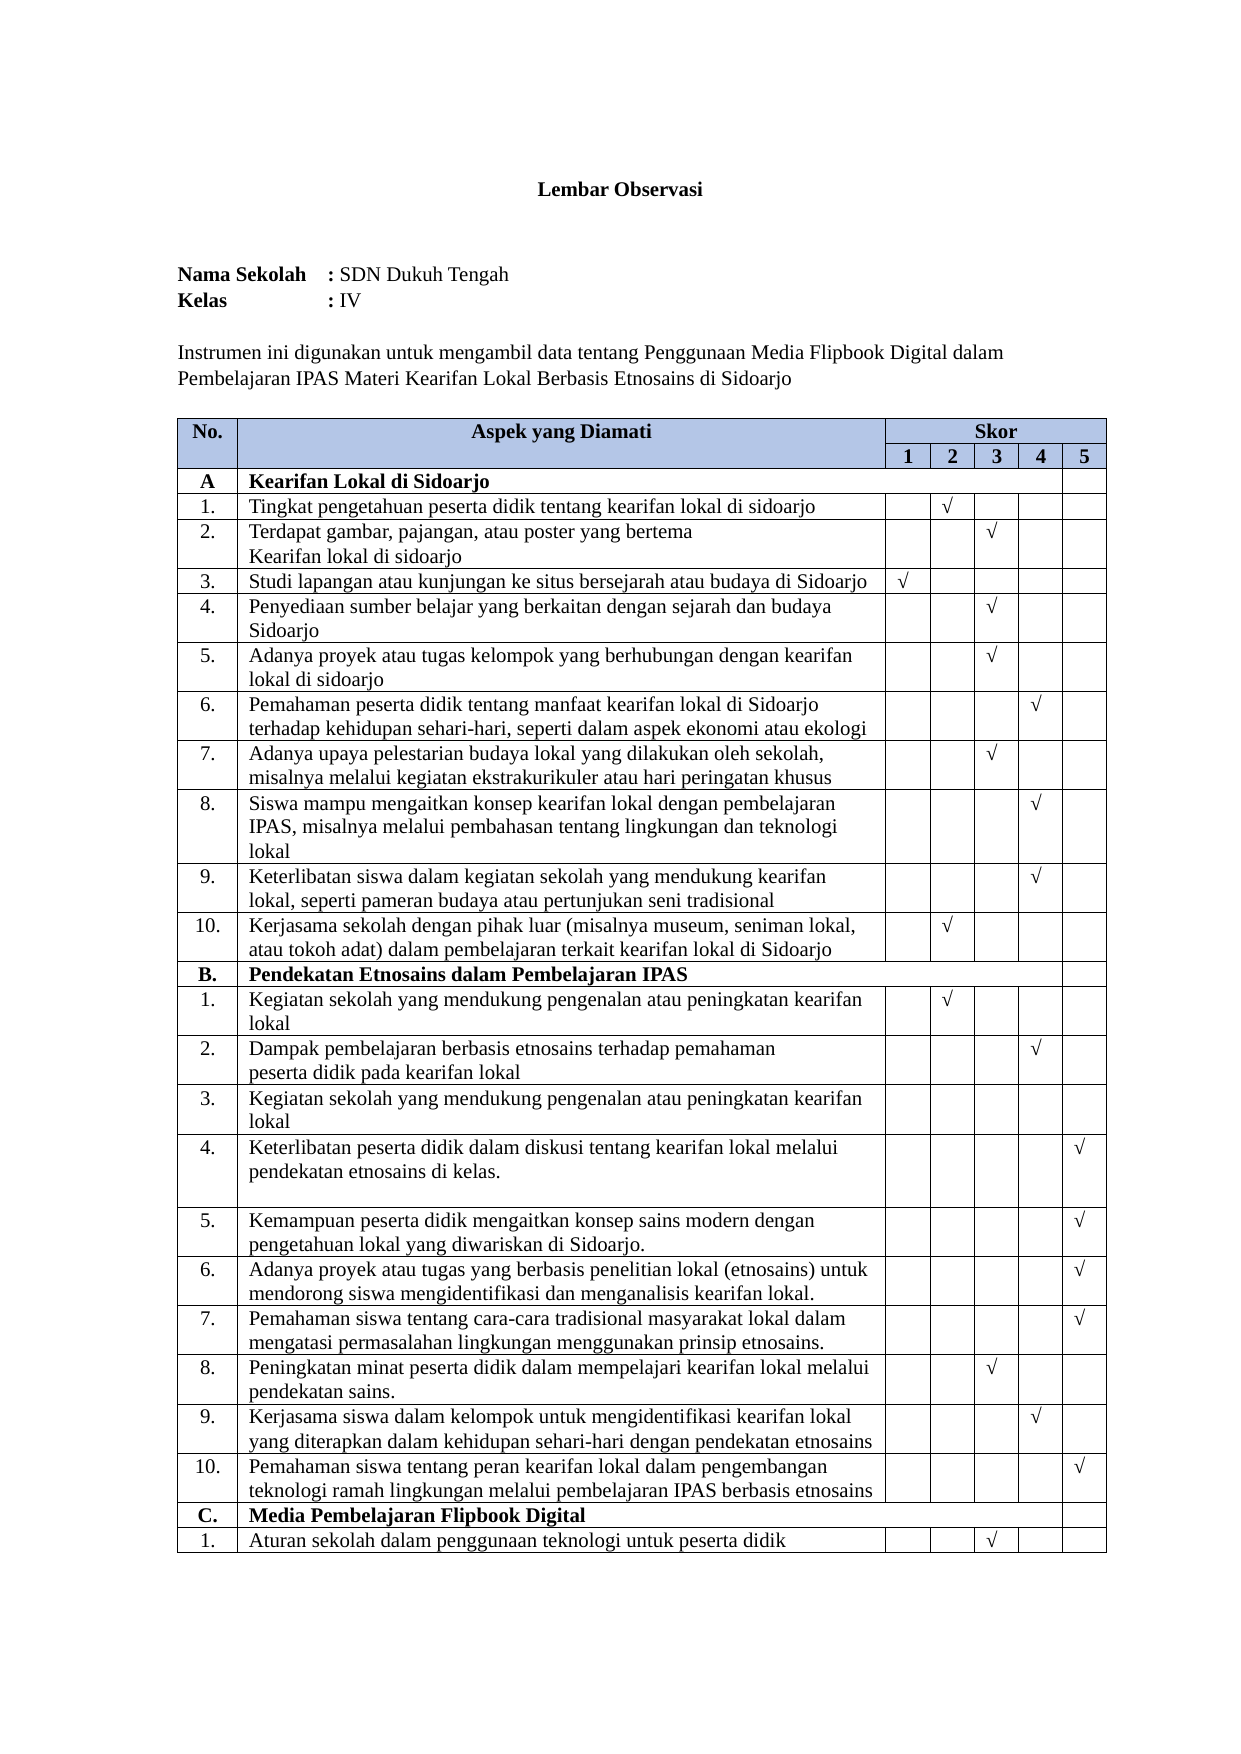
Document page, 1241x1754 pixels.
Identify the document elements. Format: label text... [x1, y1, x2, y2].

table_cell 3. [178, 1085, 237, 1133]
table_cell √ [975, 1355, 1018, 1403]
table_cell [1019, 1135, 1062, 1207]
table_cell [975, 1135, 1018, 1207]
table_cell [886, 864, 930, 912]
table_cell √ [975, 594, 1018, 642]
table_cell [886, 741, 930, 789]
table_cell [931, 1306, 974, 1354]
table_cell √ [975, 643, 1018, 691]
text Lembar Observasi [177, 177, 1063, 201]
table_cell [975, 1257, 1018, 1305]
table_cell Kerjasama siswa dalam kelompok untuk mengidentifikasi kearifan lokal yang diterapkan dalam kehidupan sehari-hari dengan pendekatan etnosains [238, 1405, 885, 1453]
table_cell 2. [178, 1036, 237, 1084]
table_cell [886, 1528, 930, 1552]
table_cell [931, 1355, 974, 1403]
table_cell Adanya proyek atau tugas kelompok yang berhubungan dengan kearifan lokal di sidoarjo [238, 643, 885, 691]
table_cell [1063, 1085, 1106, 1133]
table_cell [975, 913, 1018, 961]
table_cell 2 [931, 444, 974, 468]
table_cell [886, 913, 930, 961]
table_cell [1063, 962, 1106, 986]
table_cell [1019, 913, 1062, 961]
table_cell √ [1063, 1257, 1106, 1305]
table_cell [931, 864, 974, 912]
table_cell 10. [178, 1454, 237, 1502]
table_cell Adanya proyek atau tugas yang berbasis penelitian lokal (etnosains) untuk mendorong siswa mengidentifikasi dan menganalisis kearifan lokal. [238, 1257, 885, 1305]
table_cell Kegiatan sekolah yang mendukung pengenalan atau peningkatan kearifan lokal [238, 987, 885, 1035]
table_cell 5 [1063, 444, 1106, 468]
table_cell [1063, 987, 1106, 1035]
table_cell [1063, 1036, 1106, 1084]
table_cell [975, 864, 1018, 912]
table_cell [931, 1405, 974, 1453]
table_cell √ [1019, 864, 1062, 912]
table_cell [1063, 741, 1106, 789]
table_cell [1019, 741, 1062, 789]
table_cell 8. [178, 790, 237, 863]
table_cell [931, 643, 974, 691]
table_cell Studi lapangan atau kunjungan ke situs bersejarah atau budaya di Sidoarjo [238, 569, 885, 593]
table_cell √ [1019, 1405, 1062, 1453]
table_cell Pemahaman peserta didik tentang manfaat kearifan lokal di Sidoarjo terhadap kehidupan sehari-hari, seperti dalam aspek ekonomi atau ekologi [238, 692, 885, 740]
table_cell [1063, 790, 1106, 863]
table_cell [1063, 594, 1106, 642]
table_cell [886, 1036, 930, 1084]
table_cell 3 [975, 444, 1018, 468]
table_cell [975, 790, 1018, 863]
table_cell [1063, 864, 1106, 912]
table_cell 4 [1019, 444, 1062, 468]
table_cell [1019, 520, 1062, 568]
table_cell [931, 1454, 974, 1502]
table_cell [1019, 1355, 1062, 1403]
table_cell [975, 987, 1018, 1035]
table_cell [1019, 987, 1062, 1035]
table_cell [1019, 1454, 1062, 1502]
table_cell [1019, 1528, 1062, 1552]
table_cell 4. [178, 1135, 237, 1207]
table_cell [975, 1085, 1018, 1133]
text Kelas : IV [177, 288, 1063, 312]
table_cell [931, 1085, 974, 1133]
table_cell [1063, 494, 1106, 518]
table_cell [1019, 1306, 1062, 1354]
table_cell [931, 1036, 974, 1084]
table_cell 5. [178, 1208, 237, 1256]
table_cell [886, 494, 930, 518]
table_cell Pemahaman siswa tentang peran kearifan lokal dalam pengembangan teknologi ramah lingkungan melalui pembelajaran IPAS berbasis etnosains [238, 1454, 885, 1502]
table_cell Kegiatan sekolah yang mendukung pengenalan atau peningkatan kearifan lokal [238, 1085, 885, 1133]
table_cell [1063, 1503, 1106, 1527]
table_cell √ [1063, 1306, 1106, 1354]
table_cell C. [178, 1503, 237, 1527]
table_cell √ [975, 520, 1018, 568]
table_cell [1063, 692, 1106, 740]
table_cell 9. [178, 864, 237, 912]
table_cell 3. [178, 569, 237, 593]
table_cell √ [931, 987, 974, 1035]
table_cell [886, 643, 930, 691]
table_cell [1063, 569, 1106, 593]
table_cell Dampak pembelajaran berbasis etnosains terhadap pemahaman peserta didik pada kearifan lokal [238, 1036, 885, 1084]
table_cell [975, 692, 1018, 740]
table_cell Kemampuan peserta didik mengaitkan konsep sains modern dengan pengetahuan lokal yang diwariskan di Sidoarjo. [238, 1208, 885, 1256]
table_cell [886, 1306, 930, 1354]
table_cell [975, 1036, 1018, 1084]
table_cell 8. [178, 1355, 237, 1403]
table_cell [931, 1528, 974, 1552]
table_cell [975, 1454, 1018, 1502]
table_cell [1019, 1208, 1062, 1256]
table_cell [975, 1306, 1018, 1354]
table_cell [886, 1355, 930, 1403]
table_cell [975, 569, 1018, 593]
table_cell [1063, 520, 1106, 568]
table_cell Keterlibatan peserta didik dalam diskusi tentang kearifan lokal melalui pendekatan etnosains di kelas. [238, 1135, 885, 1207]
table_cell [1063, 1355, 1106, 1403]
table_cell Peningkatan minat peserta didik dalam mempelajari kearifan lokal melalui pendekatan sains. [238, 1355, 885, 1403]
table_cell 7. [178, 1306, 237, 1354]
table_cell √ [931, 494, 974, 518]
table_cell [931, 741, 974, 789]
table_cell [886, 594, 930, 642]
table_cell [931, 520, 974, 568]
table_cell [1019, 569, 1062, 593]
table_cell √ [1063, 1208, 1106, 1256]
table_cell [886, 987, 930, 1035]
table_cell 7. [178, 741, 237, 789]
table_cell Kerjasama sekolah dengan pihak luar (misalnya museum, seniman lokal, atau tokoh adat) dalam pembelajaran terkait kearifan lokal di Sidoarjo [238, 913, 885, 961]
table_header Aspek yang Diamati [238, 419, 885, 468]
table_cell [1019, 643, 1062, 691]
table_cell [886, 1085, 930, 1133]
table_cell Keterlibatan siswa dalam kegiatan sekolah yang mendukung kearifan lokal, seperti pameran budaya atau pertunjukan seni tradisional [238, 864, 885, 912]
table_cell [1063, 1405, 1106, 1453]
table_cell [1063, 643, 1106, 691]
table_cell [931, 1135, 974, 1207]
table_cell [931, 1208, 974, 1256]
table_cell Pendekatan Etnosains dalam Pembelajaran IPAS [238, 962, 1062, 986]
table_cell √ [1063, 1135, 1106, 1207]
table_cell Media Pembelajaran Flipbook Digital [238, 1503, 1062, 1527]
table_cell [1063, 913, 1106, 961]
table_cell 1. [178, 1528, 237, 1552]
table_cell [931, 569, 974, 593]
table_cell √ [975, 741, 1018, 789]
table_cell A [178, 469, 237, 493]
table_cell [886, 790, 930, 863]
table_header Skor [886, 419, 1106, 443]
table_cell 2. [178, 520, 237, 568]
table_cell √ [1019, 692, 1062, 740]
table_cell [1019, 494, 1062, 518]
table_cell 1 [886, 444, 930, 468]
table_cell √ [1019, 790, 1062, 863]
table_cell Tingkat pengetahuan peserta didik tentang kearifan lokal di sidoarjo [238, 494, 885, 518]
table_cell [931, 594, 974, 642]
table_cell Terdapat gambar, pajangan, atau poster yang bertema Kearifan lokal di sidoarjo [238, 520, 885, 568]
table_cell 4. [178, 594, 237, 642]
table_cell 9. [178, 1405, 237, 1453]
table_cell [1019, 594, 1062, 642]
table_cell Kearifan Lokal di Sidoarjo [238, 469, 1062, 493]
text Instrumen ini digunakan untuk mengambil data tentang Penggunaan Media Flipbook Digital dalam Pembelajaran IPAS Materi Kearifan Lokal Berbasis Etnosains di Sidoarjo [177, 340, 1063, 390]
table_cell [1063, 1528, 1106, 1552]
table_cell 1. [178, 494, 237, 518]
table_cell [886, 692, 930, 740]
table_cell √ [886, 569, 930, 593]
table_cell [886, 1135, 930, 1207]
table_cell Penyediaan sumber belajar yang berkaitan dengan sejarah dan budaya Sidoarjo [238, 594, 885, 642]
table_cell Siswa mampu mengaitkan konsep kearifan lokal dengan pembelajaran IPAS, misalnya melalui pembahasan tentang lingkungan dan teknologi lokal [238, 790, 885, 863]
table_cell √ [975, 1528, 1018, 1552]
table_cell [931, 692, 974, 740]
table_cell Aturan sekolah dalam penggunaan teknologi untuk peserta didik [238, 1528, 885, 1552]
table_cell 6. [178, 1257, 237, 1305]
table_cell √ [1063, 1454, 1106, 1502]
table_cell 10. [178, 913, 237, 961]
table_cell [975, 1405, 1018, 1453]
table_header No. [178, 419, 237, 468]
text Nama Sekolah : SDN Dukuh Tengah [177, 262, 1063, 286]
table_cell B. [178, 962, 237, 986]
table_cell [1019, 1085, 1062, 1133]
table_cell [886, 1208, 930, 1256]
table_cell [975, 1208, 1018, 1256]
table_cell [931, 790, 974, 863]
table_cell [1063, 469, 1106, 493]
table_cell [886, 1257, 930, 1305]
table_cell [975, 494, 1018, 518]
table_cell [931, 1257, 974, 1305]
table_cell [886, 1454, 930, 1502]
table_cell Pemahaman siswa tentang cara-cara tradisional masyarakat lokal dalam mengatasi permasalahan lingkungan menggunakan prinsip etnosains. [238, 1306, 885, 1354]
table_cell 6. [178, 692, 237, 740]
table_cell 5. [178, 643, 237, 691]
table_cell [886, 520, 930, 568]
table_cell [1019, 1257, 1062, 1305]
table_cell √ [1019, 1036, 1062, 1084]
table_cell 1. [178, 987, 237, 1035]
table_cell Adanya upaya pelestarian budaya lokal yang dilakukan oleh sekolah, misalnya melalui kegiatan ekstrakurikuler atau hari peringatan khusus [238, 741, 885, 789]
table_cell [886, 1405, 930, 1453]
table_cell √ [931, 913, 974, 961]
